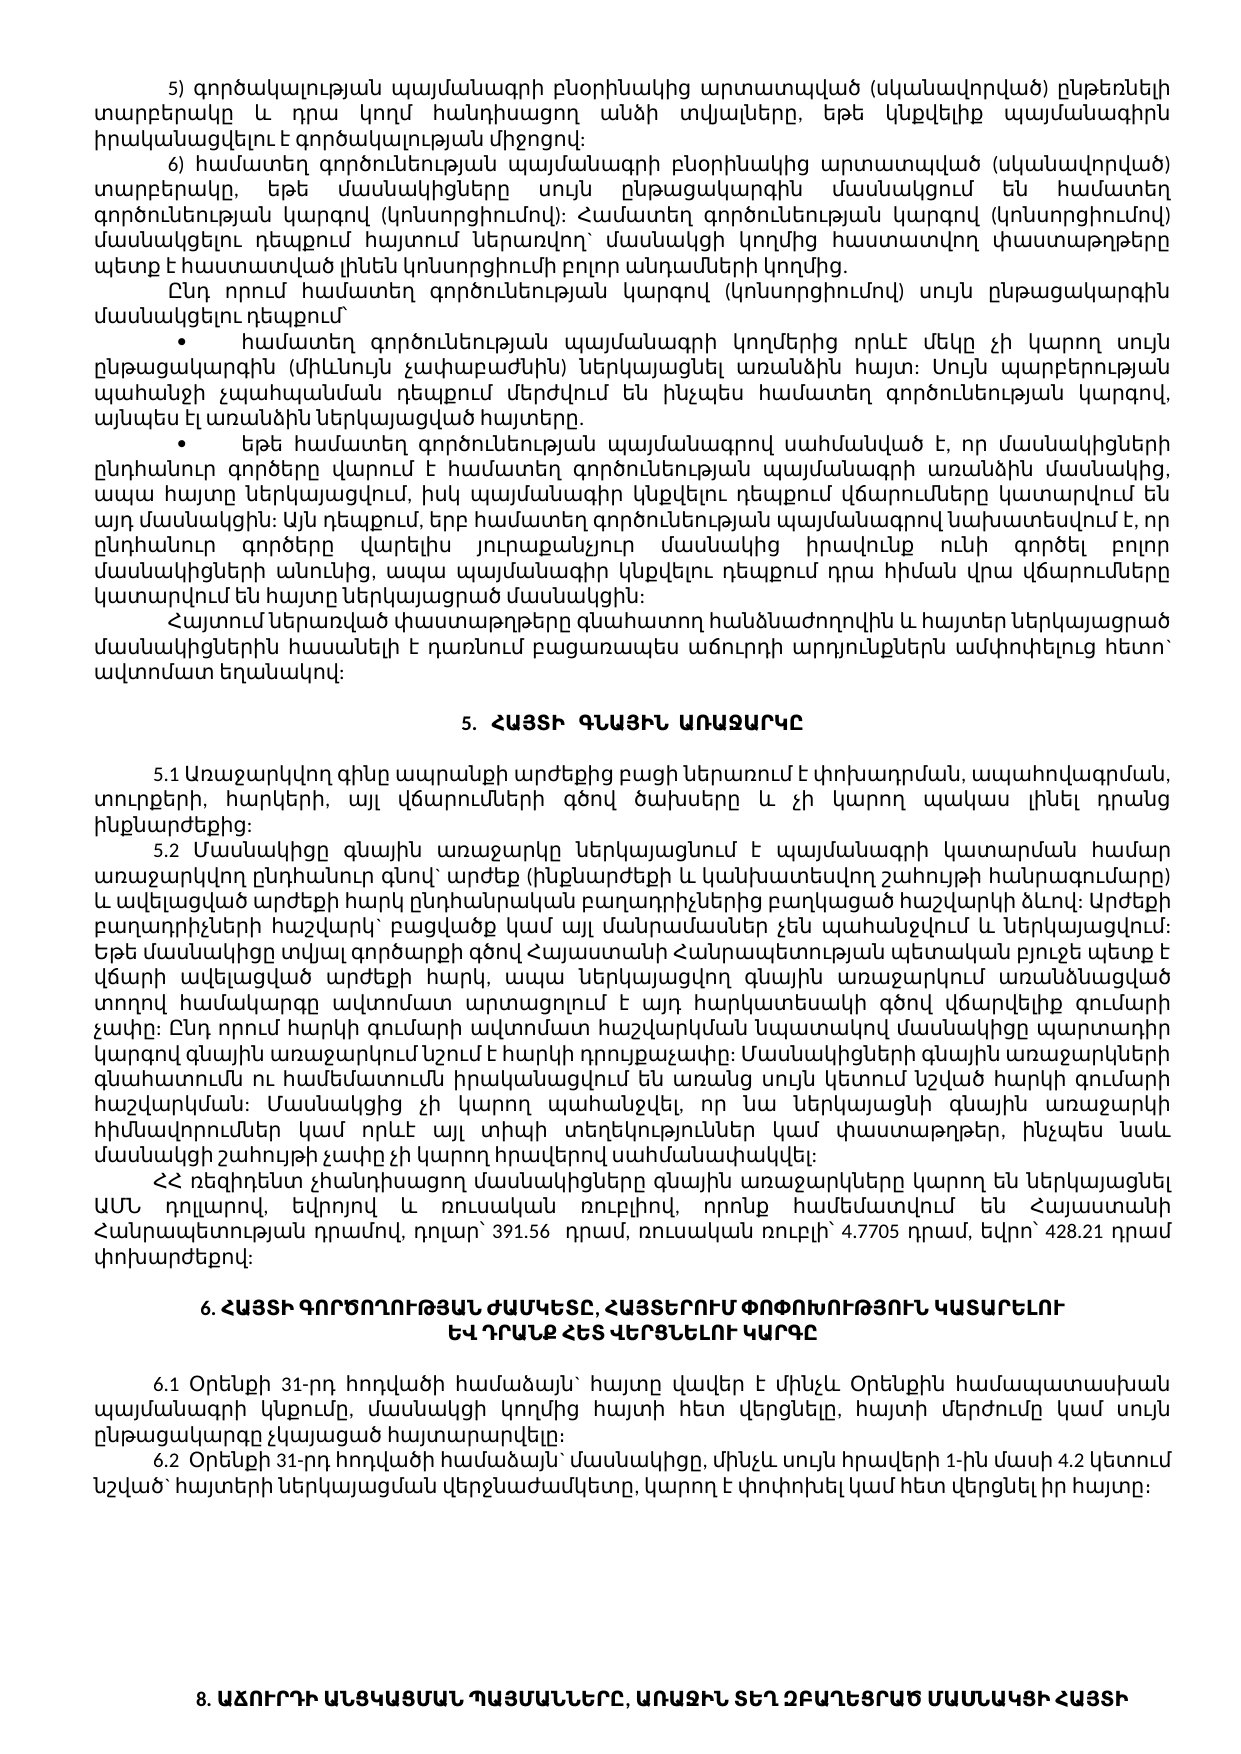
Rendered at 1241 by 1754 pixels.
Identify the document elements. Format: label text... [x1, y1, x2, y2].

list համատեղ գործունեության պայմանագրի կողմերից որևէ մեկը չի կարող սույն ընթացակարգին (միևնույն չափաբաժնին) ներկայացնել առանձին հայտ: Սույն պարբերության պահանջի չպահպանման դեպքում մերժվում են ինչպես համատեղ գործունեության կարգով, այնպես էլ առանձին ներկայացված հայտերը. [94, 329, 1171, 431]
text ՀՀ ռեզիդենտ չհանդիսացող մասնակիցները գնային առաջարկները կարող են ներկայացնել ԱՄՆ դոլլարով, եվրոյով և ռուսական ռուբլիով, որոնք համեմատվում են Հայաստանի Հանրապետության դրամով, դոլար՝ 391.56 դրամ, ռուսական ռուբլի՝ 4.7705 դրամ, եվրո՝ 428.21 դրամ փոխարժեքով: [94, 1168, 1171, 1269]
text 5.2 Մասնակիցը գնային առաջարկը ներկայացնում է պայմանագրի կատարման համար առաջարկվող ընդհանուր գնով` արժեք (ինքնարժեքի և կանխատեսվող շահույթի հանրագումարը) և ավելացված արժեքի հարկ ընդհանրական բաղադրիչներից բաղկացած հաշվարկի ձևով: Արժեքի բաղադրիչների հաշվարկ` բացվածք կամ այլ մանրամասներ չեն պահանջվում և ներկայացվում: Եթե մասնակիցը տվյալ գործարքի գծով Հայաստանի Հանրապետության պետական բյուջե պետք է վճարի ավելացված արժեքի հարկ, ապա ներկայացվող գնային առաջարկում առանձնացված տողով համակարգը ավտոմատ արտացոլում է այդ հարկատեսակի գծով վճարվելիք գումարի չափը: Ընդ որում հարկի գումարի ավտոմատ հաշվարկման նպատակով մասնակիցը պարտադիր կարգով գնային առաջարկում նշում է հարկի դրույքաչափը: Մասնակիցների գնային առաջարկների գնահատումն ու համեմատումն իրականացվում են առանց սույն կետում նշված հարկի գումարի հաշվարկման: Մասնակցից չի կարող պահանջվել, որ նա ներկայացնի գնային առաջարկի հիմնավորումներ կամ որևէ այլ տիպի տեղեկություններ կամ փաստաթղթեր, ինչպես նաև մասնակցի շահույթի չափը չի կարող հրավերով սահմանափակվել: [94, 837, 1171, 1168]
text 6) համատեղ գործունեության պայմանագրի բնօրինակից արտատպված (սկանավորված) տարբերակը, եթե մասնակիցները սույն ընթացակարգին մասնակցում են համատեղ գործունեության կարգով (կոնսորցիումով): Համատեղ գործունեության կարգով (կոնսորցիումով) մասնակցելու դեպքում հայտում ներառվող` մասնակցի կողմից հաստատվող փաստաթղթերը պետք է հաստատված լինեն կոնսորցիումի բոլոր անդամների կողմից. [94, 151, 1171, 278]
text ԵՎ ԴՐԱՆՔ ՀԵՏ ՎԵՐՑՆԵԼՈՒ ԿԱՐԳԸ [94, 1320, 1171, 1346]
text 5. ՀԱՅՏԻ ԳՆԱՅԻՆ ԱՌԱՋԱՐԿԸ [94, 710, 1171, 736]
text Հայտում ներառված փաստաթղթերը գնահատող հանձնաժողովին և հայտեր ներկայացրած մասնակիցներին հասանելի է դառնում բացառապես աճուրդի արդյունքներն ամփոփելուց հետո` ավտոմատ եղանակով: [94, 609, 1171, 685]
text 5.1 Առաջարկվող գինը ապրանքի արժեքից բացի ներառում է փոխադրման, ապահովագրման, տուրքերի, հարկերի, այլ վճարումների գծով ծախսերը և չի կարող պակաս լինել դրանց ինքնարժեքից: [94, 761, 1171, 837]
text 6. ՀԱՅՏԻ ԳՈՐԾՈՂՈՒԹՅԱՆ ԺԱՄԿԵՏԸ, ՀԱՅՏԵՐՈՒՄ ՓՈՓՈԽՈՒԹՅՈՒՆ ԿԱՏԱՐԵԼՈՒ [94, 1295, 1171, 1320]
text 6.1 Օրենքի 31-րդ հոդվածի համաձայն` հայտը վավեր է մինչև Օրենքին համապատասխան պայմանագրի կնքումը, մասնակցի կողմից հայտի հետ վերցնելը, հայտի մերժումը կամ սույն ընթացակարգը չկայացած հայտարարվելը։ [94, 1371, 1171, 1447]
list եթե համատեղ գործունեության պայմանագրով սահմանված է, որ մասնակիցների ընդհանուր գործերը վարում է համատեղ գործունեության պայմանագրի առանձին մասնակից, ապա հայտը ներկայացվում, իսկ պայմանագիր կնքվելու դեպքում վճարումները կատարվում են այդ մասնակցին: Այն դեպքում, երբ համատեղ գործունեության պայմանագրով նախատեսվում է, որ ընդհանուր գործերը վարելիս յուրաքանչյուր մասնակից իրավունք ունի գործել բոլոր մասնակիցների անունից, ապա պայմանագիր կնքվելու դեպքում դրա հիման վրա վճարումները կատարվում են հայտը ներկայացրած մասնակցին: [94, 431, 1171, 609]
text 8. ԱՃՈՒՐԴԻ ԱՆՑԿԱՑՄԱՆ ՊԱՅՄԱՆՆԵՐԸ, ԱՌԱՋԻՆ ՏԵՂ ԶԲԱՂԵՑՐԱԾ ՄԱՍՆԱԿՑԻ ՀԱՅՏԻ [94, 1686, 1171, 1712]
text 5) գործակալության պայմանագրի բնօրինակից արտատպված (սկանավորված) ընթեռնելի տարբերակը և դրա կողմ հանդիսացող անձի տվյալները, եթե կնքվելիք պայմանագիրն իրականացվելու է գործակալության միջոցով: [94, 75, 1171, 151]
text 6.2 Օրենքի 31-րդ հոդվածի համաձայն` մասնակիցը, մինչև սույն հրավերի 1-ին մասի 4.2 կետում նշված` հայտերի ներկայացման վերջնաժամկետը, կարող է փոփոխել կամ հետ վերցնել իր հայտը։ [94, 1447, 1171, 1498]
text Ընդ որում համատեղ գործունեության կարգով (կոնսորցիումով) սույն ընթացակարգին մասնակցելու դեպքում՝ [94, 278, 1171, 329]
